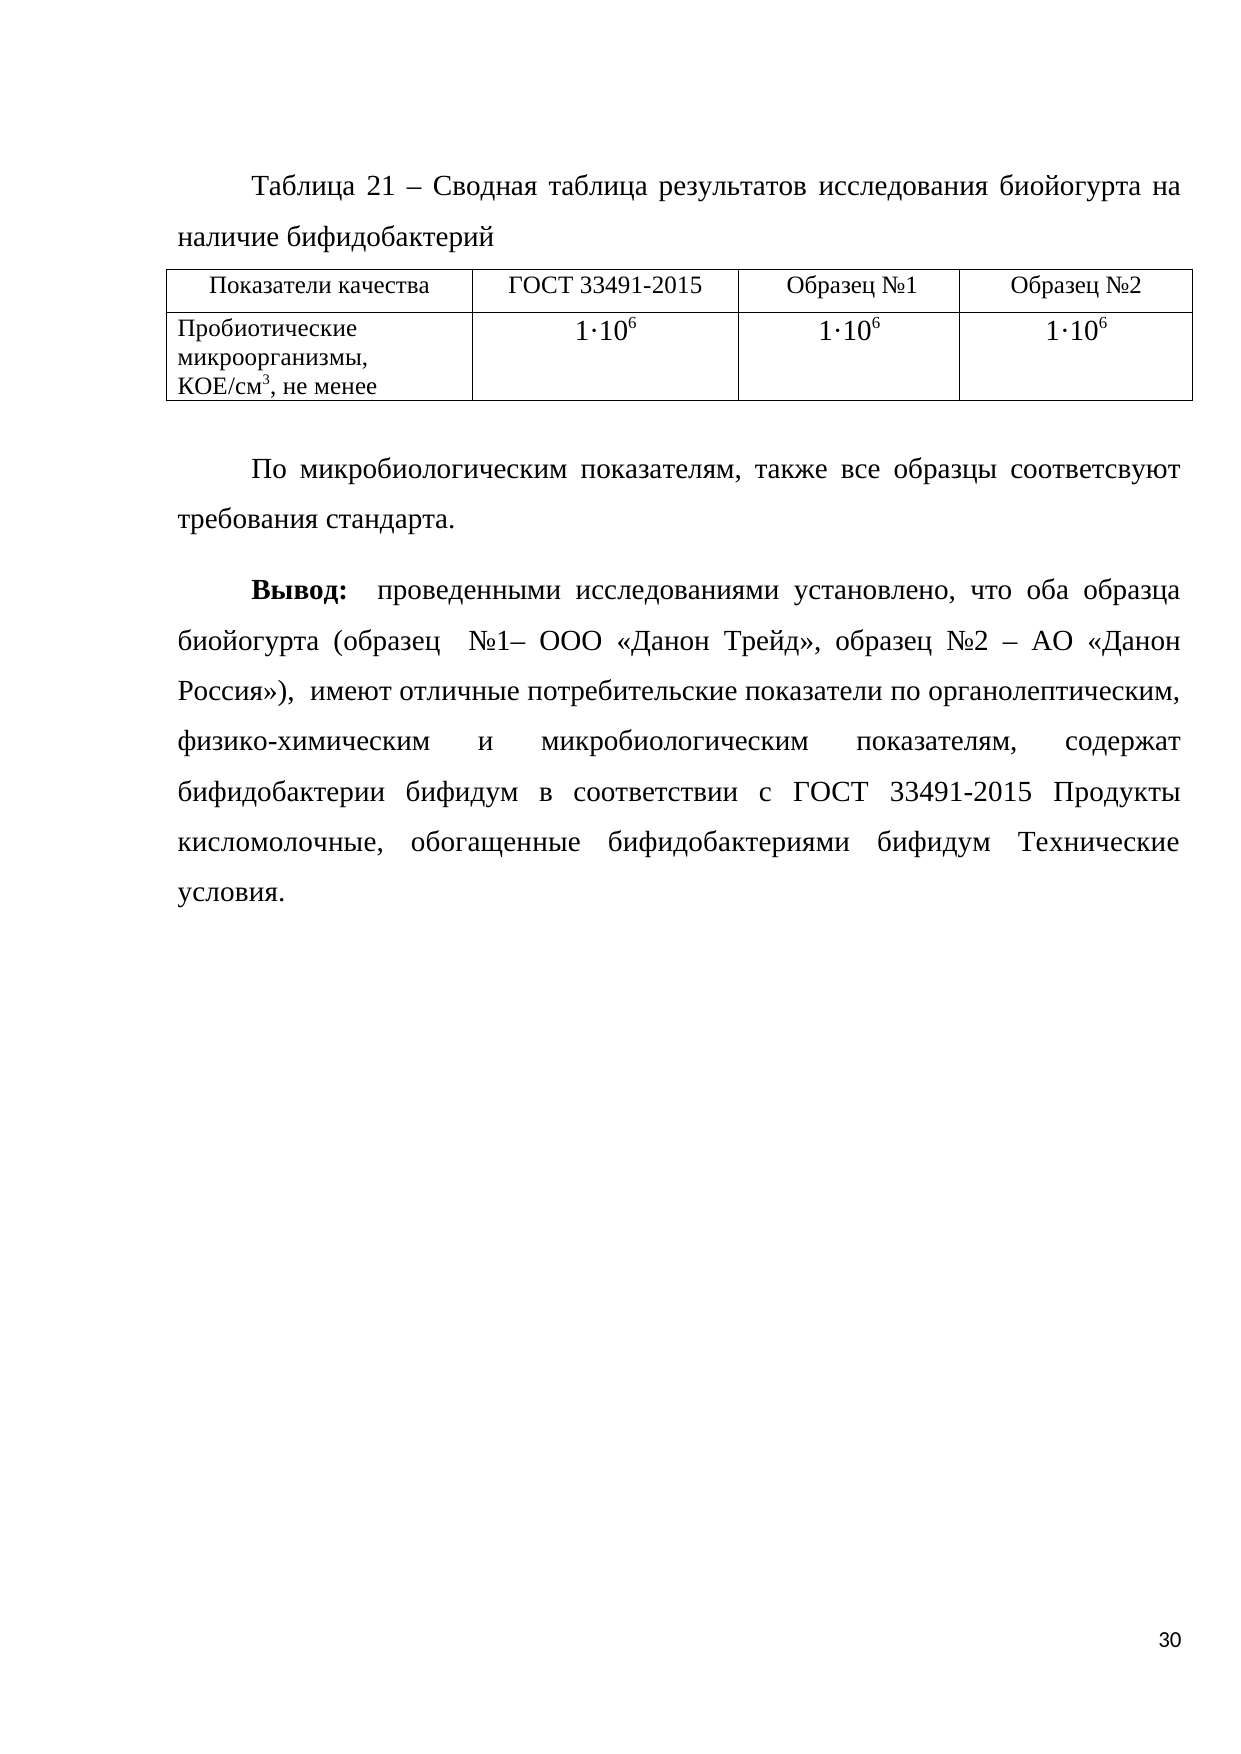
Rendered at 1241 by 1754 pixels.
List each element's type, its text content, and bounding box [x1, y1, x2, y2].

text Вывод: проведенными исследованиями установлено, что оба образца биойогурта (образец №1– ООО «Данон Трейд», образец №2 – АО «Данон Россия»), имеют отличные потребительские показатели по органолептическим, физико-химическим и микробиологическим показателям, содержат бифидобактерии бифидум в соответствии с ГОСТ 33491-2015 Продукты кисломолочные, обогащенные бифидобактериями бифидум Технические условия. [177, 757, 1181, 908]
table_header ГОСТ 33491-2015 [473, 270, 738, 312]
table_header Образец №2 [960, 270, 1192, 312]
text Вывод: проведенными исследованиями установлено, что оба образца биойогурта (образец №1– ООО «Данон Трейд», образец №2 – АО «Данон Россия»), имеют отличные потребительские показатели по органолептическим, физико-химическим и микробиологическим показателям, содержат бифидобактерии бифидум в соответствии с ГОСТ 33491-2015 Продукты кисломолочные, обогащенные бифидобактериями бифидум Технические условия. [177, 572, 1181, 723]
text Таблица 21 – Сводная таблица результатов исследования биойогурта на наличие бифидобактерий [177, 168, 1181, 252]
table_header Образец №1 [739, 270, 959, 312]
table_cell 1·106 [739, 313, 959, 399]
table_header Показатели качества [167, 270, 472, 312]
table_cell 1·106 [473, 313, 738, 399]
text По микробиологическим показателям, также все образцы соответсвуют требования стандарта. [177, 484, 1181, 535]
table_cell Пробиотические микроорганизмы, КОЕ/см3, не менее [167, 313, 472, 399]
table_cell 1·106 [960, 313, 1192, 399]
